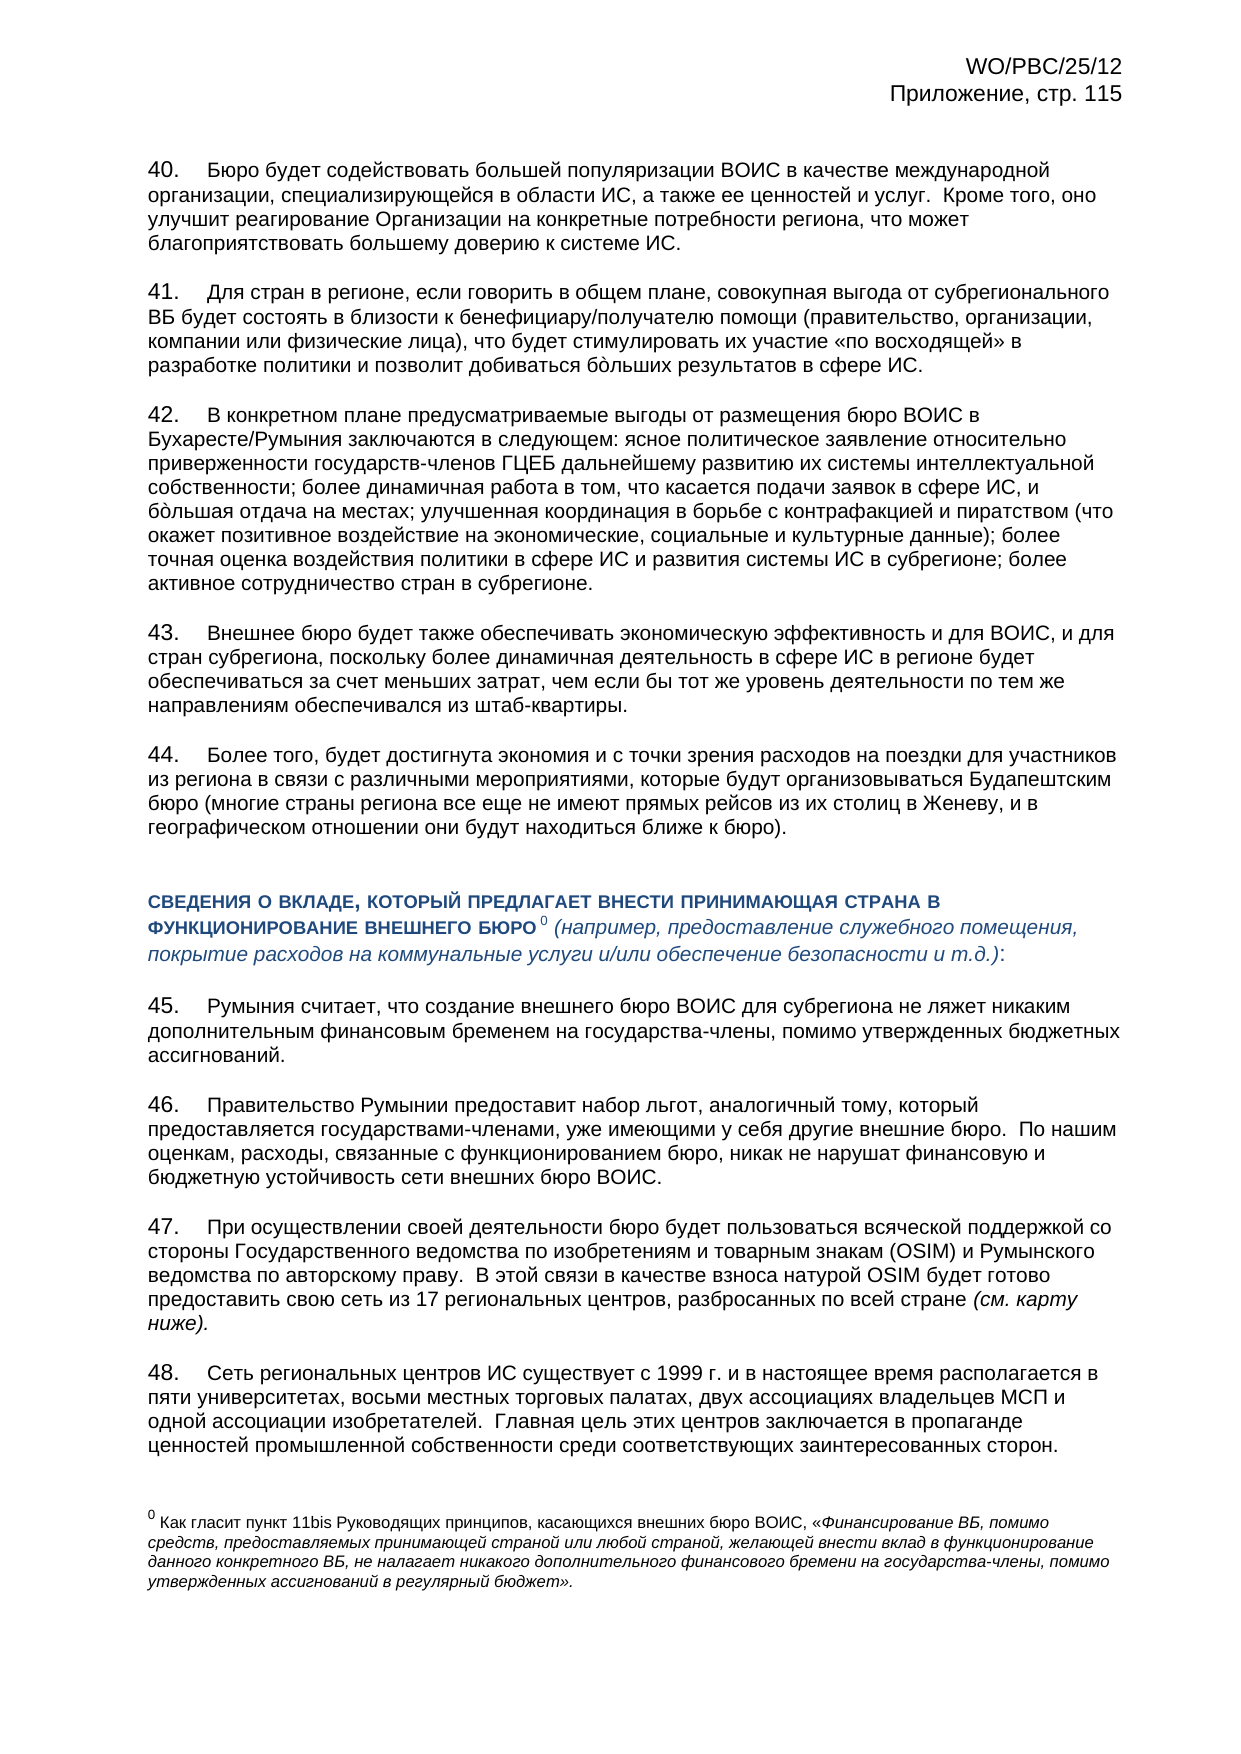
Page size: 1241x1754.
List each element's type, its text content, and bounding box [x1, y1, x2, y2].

text сведения о вкладе, который предлагает внести принимающая страна в функционирование внешнего бюро (например, предоставление служебного помещения, покрытие расходов на коммунальные услуги и/или обеспечение безопасности и т.д.): [148, 887, 1122, 966]
list Для стран в регионе, если говорить в общем плане, совокупная выгода от субрегионального ВБ будет состоять в близости к бенефициару/получателю помощи (правительство, организации, компании или физические лица), что будет стимулировать их участие «по восходящей» в разработке политики и позволит добиваться бòльших результатов в сфере ИС. [148, 278, 1122, 377]
list Более того, будет достигнута экономия и с точки зрения расходов на поездки для участников из региона в связи с различными мероприятиями, которые будут организовываться Будапештским бюро (многие страны региона все еще не имеют прямых рейсов из их столиц в Женеву, и в географическом отношении они будут находиться ближе к бюро). [148, 741, 1122, 839]
list Правительство Румынии предоставит набор льгот, аналогичный тому, который предоставляется государствами-членами, уже имеющими у себя другие внешние бюро. По нашим оценкам, расходы, связанные с функционированием бюро, никак не нарушат финансовую и бюджетную устойчивость сети внешних бюро ВОИС. [148, 1091, 1122, 1189]
list Сеть региональных центров ИС существует с 1999 г. и в настоящее время располагается в пяти университетах, восьми местных торговых палатах, двух ассоциациях владельцев МСП и одной ассоциации изобретателей. Главная цель этих центров заключается в пропаганде ценностей промышленной собственности среди соответствующих заинтересованных сторон. [148, 1359, 1122, 1457]
list Внешнее бюро будет также обеспечивать экономическую эффективность и для ВОИС, и для стран субрегиона, поскольку более динамичная деятельность в сфере ИС в регионе будет обеспечиваться за счет меньших затрат, чем если бы тот же уровень деятельности по тем же направлениям обеспечивался из штаб-квартиры. [148, 618, 1122, 717]
list Румыния считает, что создание внешнего бюро ВОИС для субрегиона не ляжет никаким дополнительным финансовым бременем на государства-члены, помимо утвержденных бюджетных ассигнований. [148, 992, 1122, 1067]
list Бюро будет содействовать большей популяризации ВОИС в качестве международной организации, специализирующейся в области ИС, а также ее ценностей и услуг. Кроме того, оно улучшит реагирование Организации на конкретные потребности региона, что может благоприятствовать большему доверию к системе ИС. [148, 156, 1122, 254]
list При осуществлении своей деятельности бюро будет пользоваться всяческой поддержкой со стороны Государственного ведомства по изобретениям и товарным знакам (OSIM) и Румынского ведомства по авторскому праву. В этой связи в качестве взноса натурой OSIM будет готово предоставить свою сеть из 17 региональных центров, разбросанных по всей стране (см. карту ниже). [148, 1213, 1122, 1335]
list В конкретном плане предусматриваемые выгоды от размещения бюро ВОИС в Бухаресте/Румыния заключаются в следующем: ясное политическое заявление относительно приверженности государств-членов ГЦЕБ дальнейшему развитию их системы интеллектуальной собственности; более динамичная работа в том, что касается подачи заявок в сфере ИС, и бòльшая отдача на местах; улучшенная координация в борьбе с контрафакцией и пиратством (что окажет позитивное воздействие на экономические, социальные и культурные данные); более точная оценка воздействия политики в сфере ИС и развития системы ИС в субрегионе; более активное сотрудничество стран в субрегионе. [148, 401, 1122, 594]
